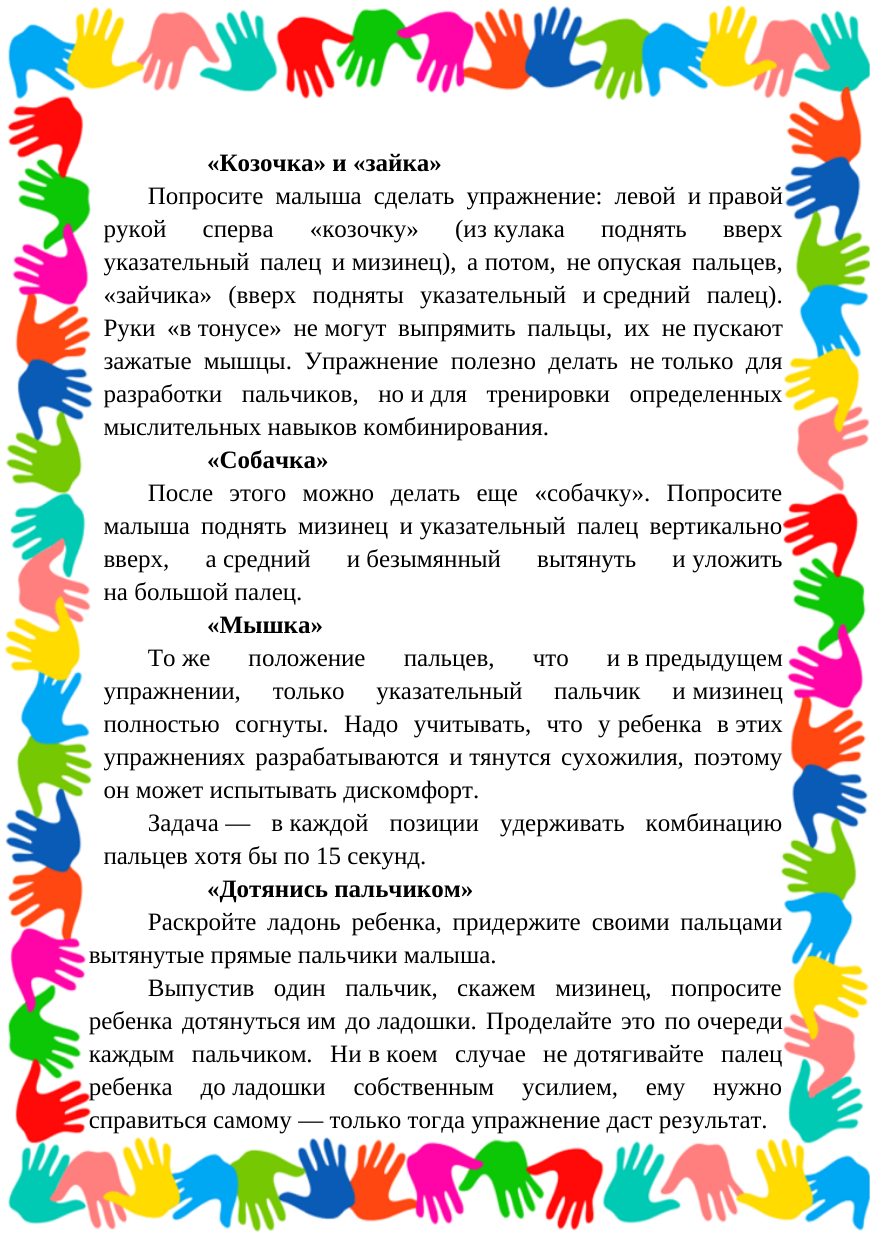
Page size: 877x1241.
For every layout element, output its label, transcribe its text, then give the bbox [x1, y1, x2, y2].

picture [3, 5, 870, 1232]
text Задача — в каждой позиции удерживать комбинацию пальцев хотя бы по 15 секунд. [103, 808, 783, 870]
text Выпустив один пальчик, скажем мизинец, попросите ребенка дотянуться им до ладошки. Проделайте это по очереди каждым пальчиком. Ни в коем случае не дотягивайте палец ребенка до ладошки собственным усилием, ему нужно справиться самому — только тогда упражнение даст результат. [88, 973, 783, 1134]
text То же положение пальцев, что и в предыдущем упражнении, только указательный пальчик и мизинец полностью согнуты. Надо учитывать, что у ребенка в этих упражнениях разрабатываются и тянутся сухожилия, поэтому он может испытывать дискомфорт. [103, 643, 783, 804]
text Раскройте ладонь ребенка, придержите своими пальцами вытянутые прямые пальчики малыша. [88, 907, 783, 969]
text «Мышка» [118, 610, 759, 639]
text «Собачка» [118, 445, 759, 474]
text После этого можно делать еще «собачку». Попросите малыша поднять мизинец и указательный палец вертикально вверх, а средний и безымянный вытянуть и уложить на большой палец. [103, 478, 783, 606]
text Попросите малыша сделать упражнение: левой и правой рукой сперва «козочку» (из кулака поднять вверх указательный палец и мизинец), а потом, не опуская пальцев, «зайчика» (вверх подняты указательный и средний палец). Руки «в тонусе» не могут выпрямить пальцы, их не пускают зажатые мышцы. Упражнение полезно делать не только для разработки пальчиков, но и для тренировки определенных мыслительных навыков комбинирования. [103, 181, 783, 441]
text «Козочка» и «зайка» [118, 148, 759, 176]
text «Дотянись пальчиком» [118, 874, 759, 903]
